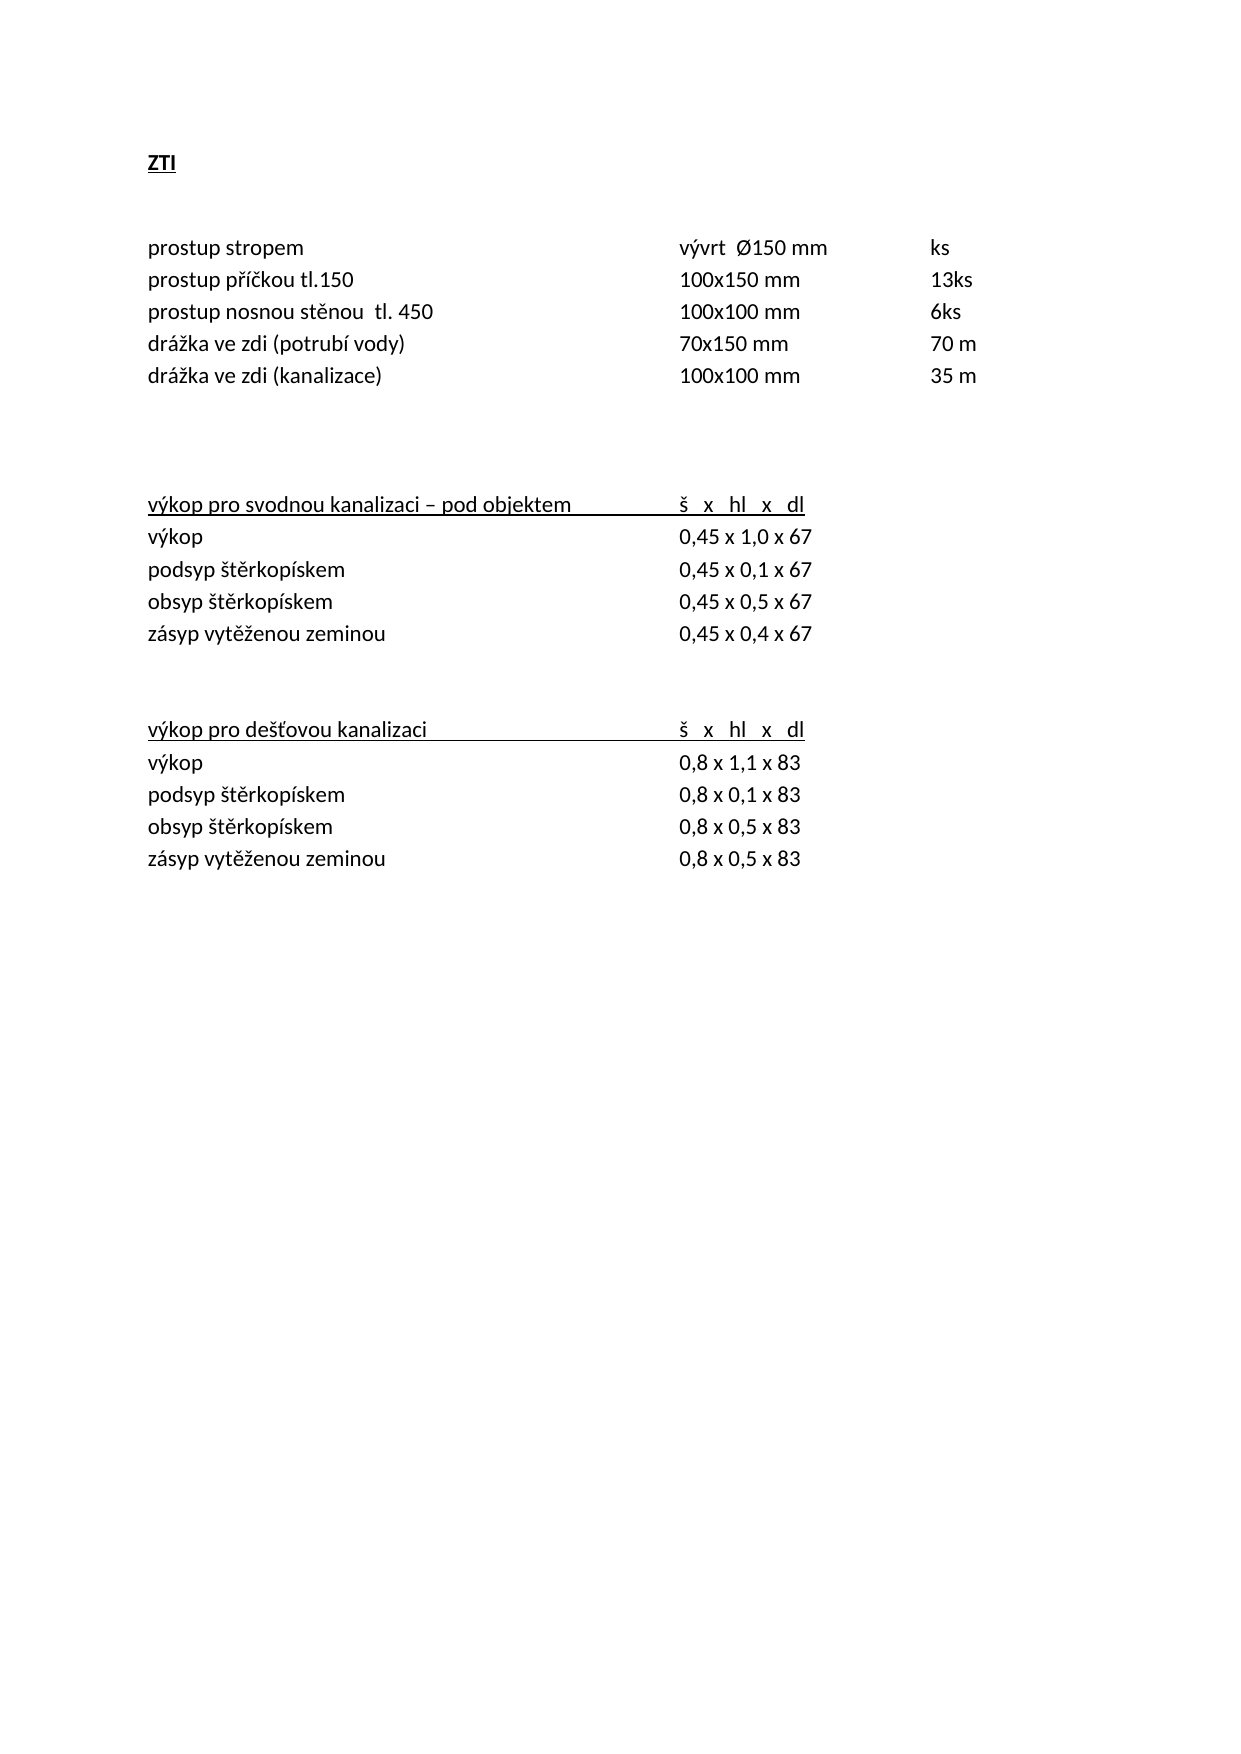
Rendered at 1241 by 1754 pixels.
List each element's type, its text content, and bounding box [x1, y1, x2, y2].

text prostup stropem vývrt Ø150 mm ks [148, 233, 1093, 261]
text drážka ve zdi (kanalizace) 100x100 mm 35 m [148, 362, 1093, 389]
text drážka ve zdi (potrubí vody) 70x150 mm 70 m [148, 329, 1093, 357]
text obsyp štěrkopískem 0,45 x 0,5 x 67 [148, 587, 1093, 615]
text výkop 0,8 x 1,1 x 83 [148, 748, 1093, 776]
text podsyp štěrkopískem 0,45 x 0,1 x 67 [148, 555, 1093, 583]
text ZTI [148, 148, 1093, 176]
text podsyp štěrkopískem 0,8 x 0,1 x 83 [148, 780, 1093, 808]
text obsyp štěrkopískem 0,8 x 0,5 x 83 [148, 812, 1093, 840]
text prostup nosnou stěnou tl. 450 100x100 mm 6ks [148, 297, 1093, 325]
text výkop 0,45 x 1,0 x 67 [148, 522, 1093, 551]
text zásyp vytěženou zeminou 0,8 x 0,5 x 83 [148, 844, 1093, 872]
text výkop pro svodnou kanalizaci – pod objektem š x hl x dl [148, 490, 1093, 518]
text zásyp vytěženou zeminou 0,45 x 0,4 x 67 [148, 619, 1093, 647]
text prostup příčkou tl.150 100x150 mm 13ks [148, 265, 1093, 293]
text výkop pro dešťovou kanalizaci š x hl x dl [148, 716, 1093, 744]
